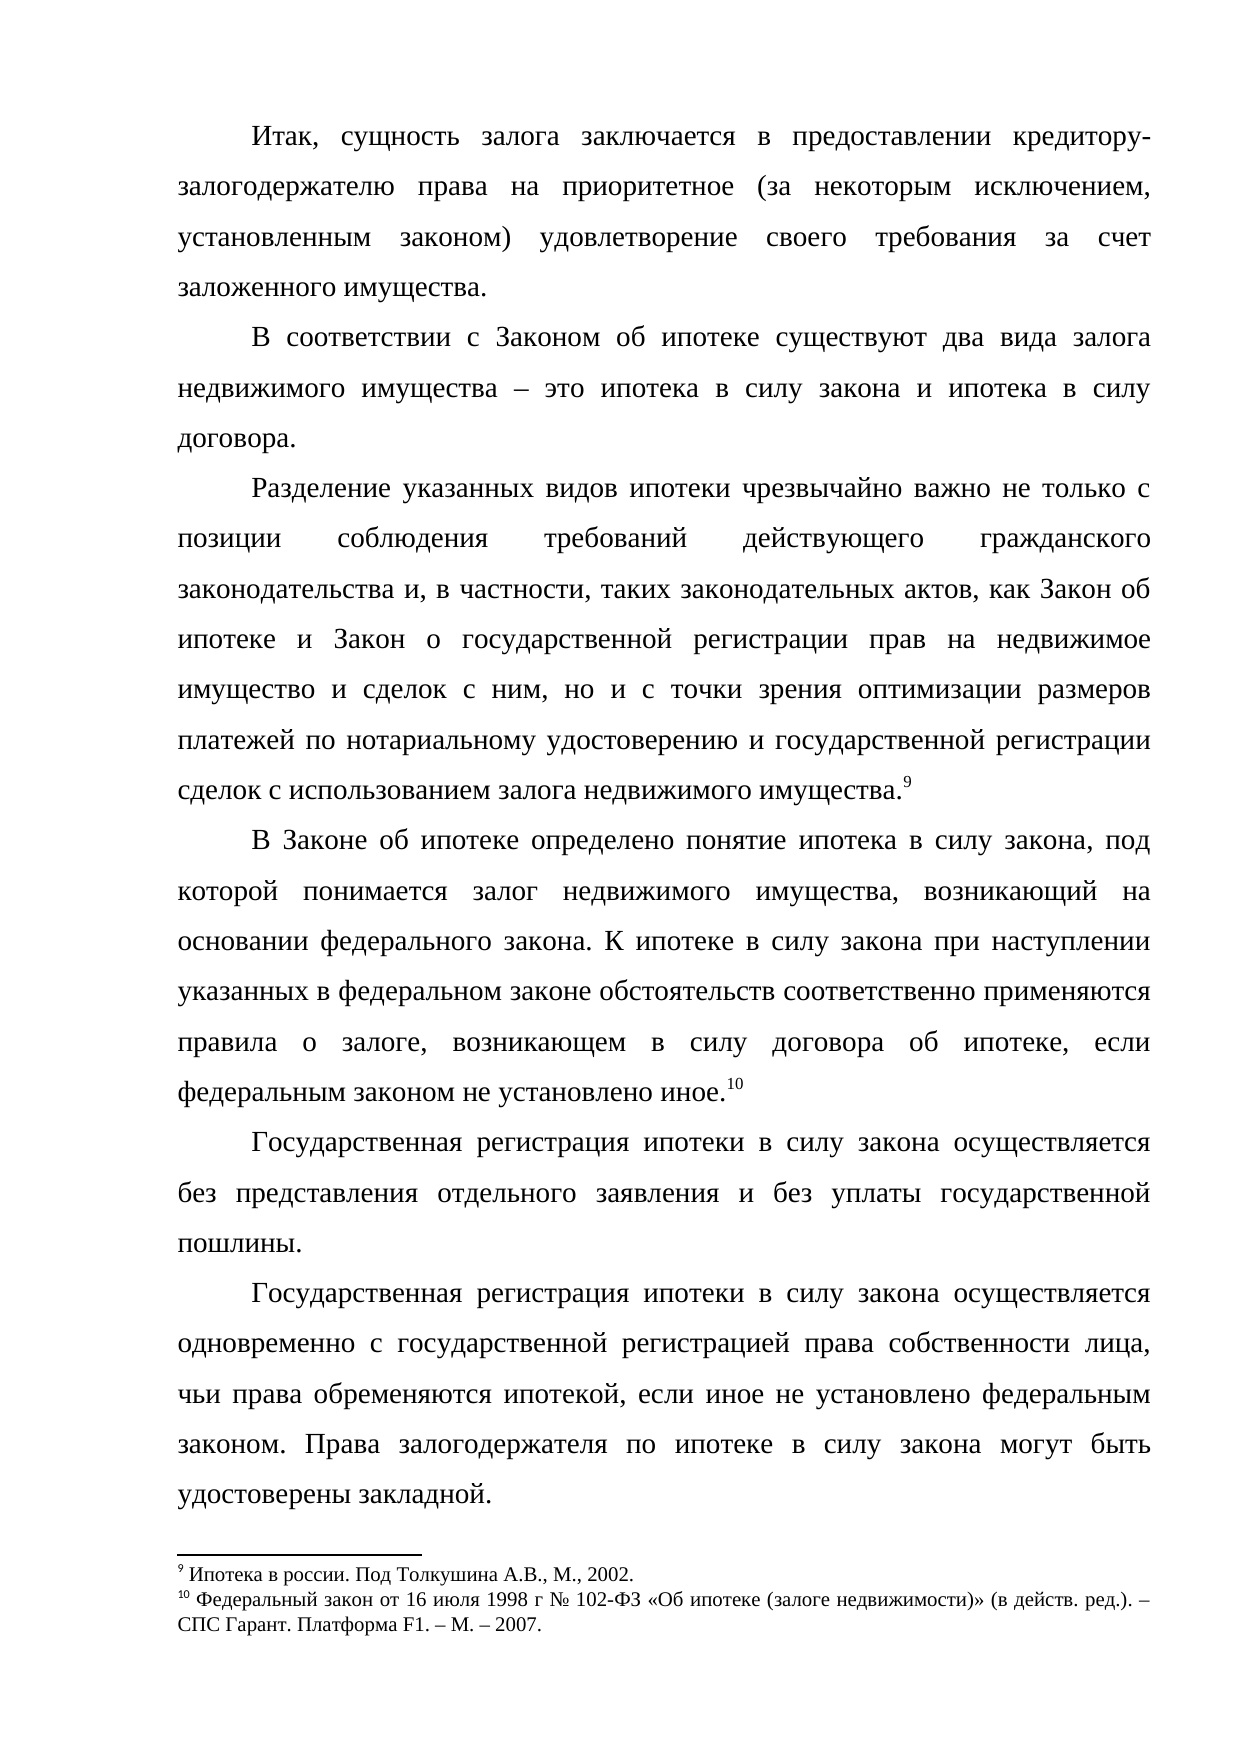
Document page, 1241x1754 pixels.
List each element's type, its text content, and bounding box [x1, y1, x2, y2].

text Государственная регистрация ипотеки в силу закона осуществляется одновременно с государственной регистрацией права собственности лица, чьи права обременяются ипотекой, если иное не установлено федеральным законом. Права залогодержателя по ипотеке в силу закона могут быть удостоверены закладной. [177, 1275, 1152, 1510]
text В Законе об ипотеке определено понятие ипотека в силу закона, под которой понимается залог недвижимого имущества, возникающий на основании федерального закона. К ипотеке в силу закона при наступлении указанных в федеральном законе обстоятельств соответственно применяются правила о залоге, возникающем в силу договора об ипотеке, если федеральным законом не установлено иное. [177, 822, 1152, 1108]
text Итак, сущность залога заключается в предоставлении кредитору-залогодержателю права на приоритетное (за некоторым исключением, установленным законом) удовлетворение своего требования за счет заложенного имущества. [177, 118, 1152, 303]
text В соответствии с Законом об ипотеке существуют два вида залога недвижимого имущества – это ипотека в силу закона и ипотека в силу договора. [177, 319, 1152, 453]
text Государственная регистрация ипотеки в силу закона осуществляется без представления отдельного заявления и без уплаты государственной пошлины. [177, 1124, 1152, 1258]
text Разделение указанных видов ипотеки чрезвычайно важно не только с позиции соблюдения требований действующего гражданского законодательства и, в частности, таких законодательных актов, как Закон об ипотеке и Закон о государственной регистрации прав на недвижимое имущество и сделок с ним, но и с точки зрения оптимизации размеров платежей по нотариальному удостоверению и государственной регистрации сделок с использованием залога недвижимого имущества. [177, 470, 1152, 806]
